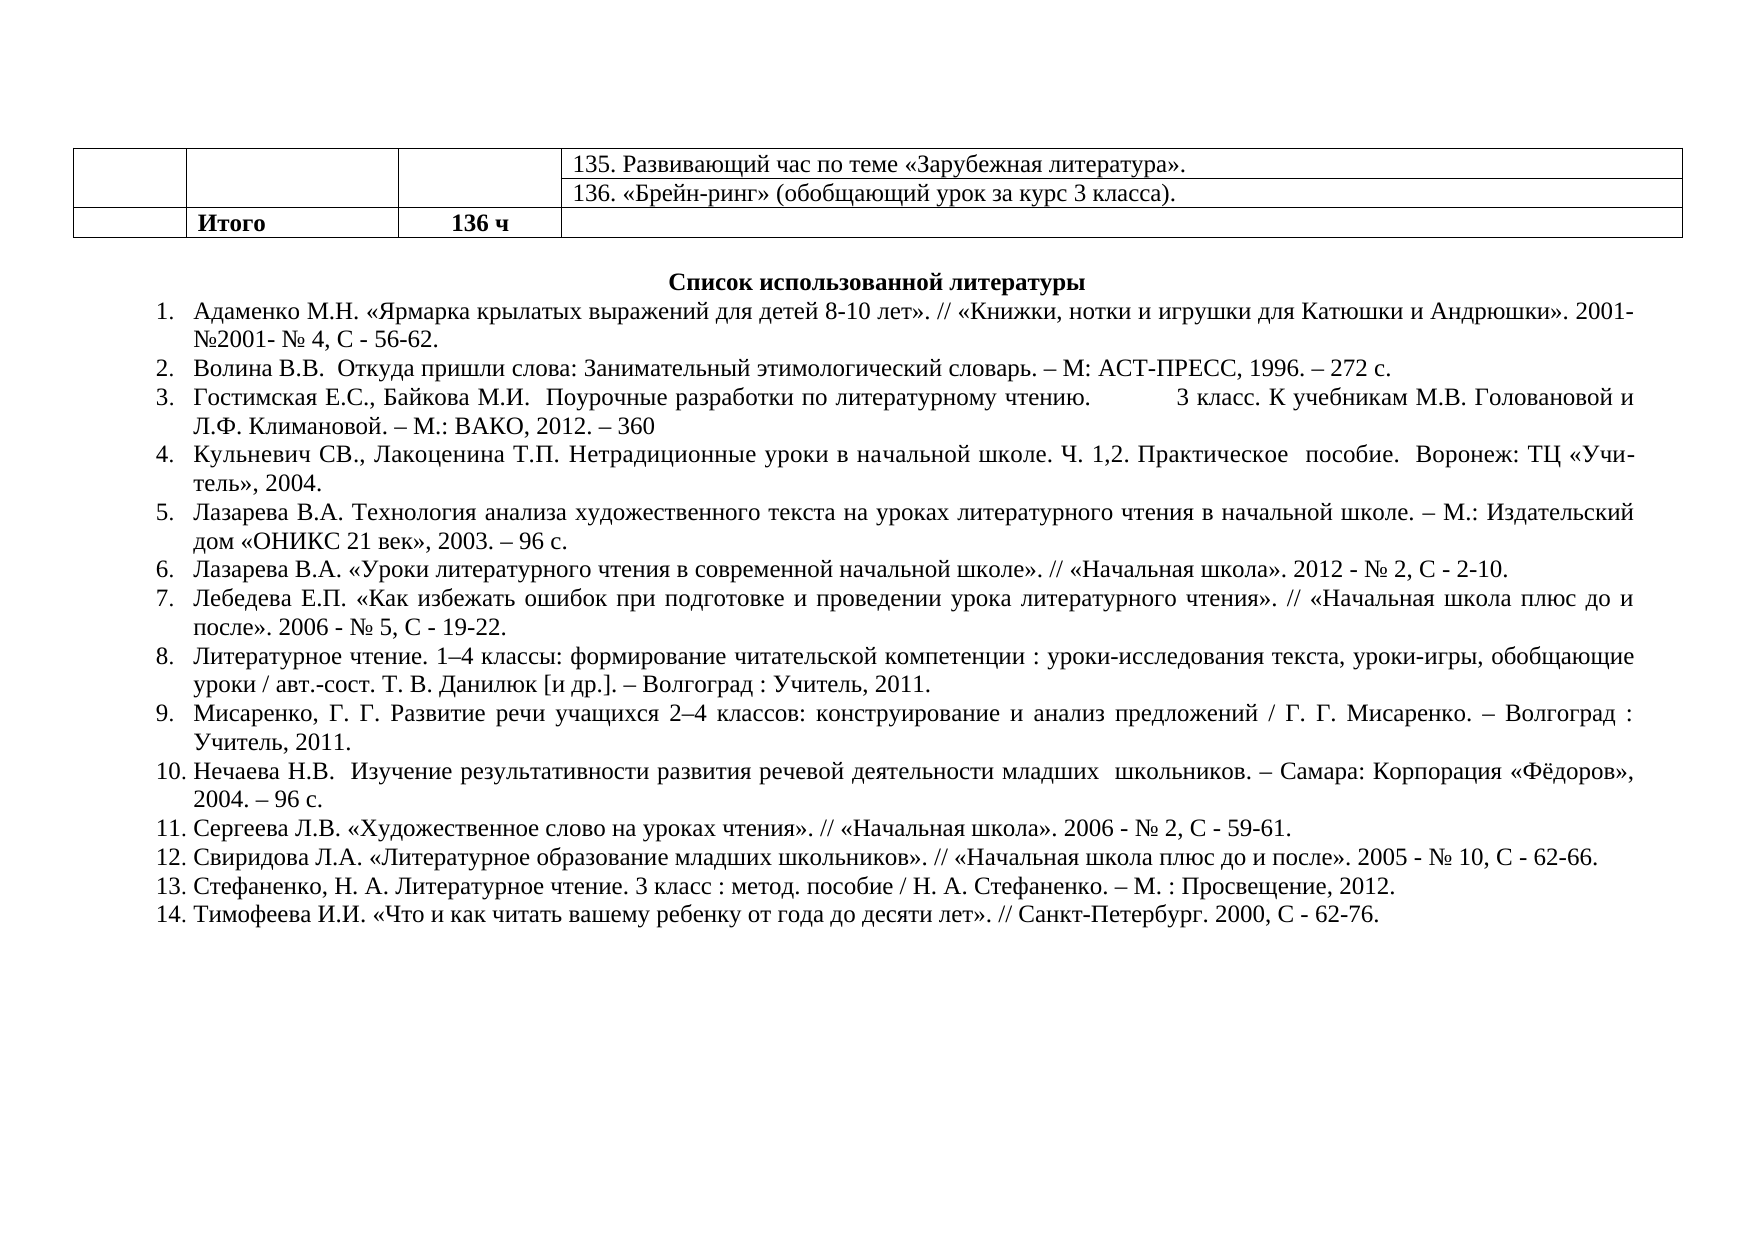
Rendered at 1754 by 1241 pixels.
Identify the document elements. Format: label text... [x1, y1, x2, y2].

table_cell [74, 208, 186, 237]
list Лазарева В.А. «Уроки литературного чтения в современной начальной школе». // «Начальная школа». 2012 - № 2, С - 2-10. [156, 554, 1636, 583]
table_cell 136. «Брейн-ринг» (обобщающий урок за курс 3 класса). [562, 179, 1682, 207]
list Адаменко М.Н. «Ярмарка крылатых выражений для детей 8-10 лет». // «Книжки, нотки и игрушки для Катюшки и Андрюшки». 2001- №2001- № 4, С - 56-62. [156, 296, 1636, 353]
table_cell Итого [187, 208, 398, 237]
list Свиридова Л.А. «Литературное образование младших школьников». // «Начальная школа плюс до и после». 2005 - № 10, С - 62-66. [156, 842, 1636, 871]
list Гостимская Е.С., Байкова М.И. Поурочные разработки по литературному чтению. 3 класс. К учебникам М.В. Головановой и Л.Ф. Климановой. – М.: ВАКО, 2012. – 360 [156, 382, 1636, 439]
list Волина В.В. Откуда пришли слова: Занимательный этимологический словарь. – М: АСТ-ПРЕСС, 1996. – 272 с. [156, 353, 1636, 382]
list Стефаненко, Н. А. Литературное чтение. 3 класс : метод. пособие / Н. А. Стефаненко. – М. : Просвещение, 2012. [156, 871, 1636, 899]
list Мисаренко, Г. Г. Развитие речи учащихся 2–4 классов: конструирование и анализ предложений / Г. Г. Мисаренко. – Волгоград : Учитель, 2011. [156, 698, 1636, 756]
table_cell 136 ч [399, 208, 561, 237]
table_cell 135. Развивающий час по теме «Зарубежная литература». [562, 149, 1682, 177]
list Тимофеева И.И. «Что и как читать вашему ребенку от года до десяти лет». // Санкт-Петербург. 2000, С - 62-76. [156, 899, 1636, 928]
list Литературное чтение. 1–4 классы: формирование читательской компетенции : уроки-исследования текста, уроки-игры, обобщающие уроки / авт.-сост. Т. В. Данилюк [и др.]. – Волгоград : Учитель, 2011. [156, 641, 1636, 698]
list Кульневич СВ., Лакоценина Т.П. Нетрадиционные уроки в начальной школе. Ч. 1,2. Практическое пособие. Воронеж: ТЦ «Учитель», 2004. [156, 439, 1635, 497]
list Нечаева Н.В. Изучение результативности развития речевой деятельности младших школьников. – Самара: Корпорация «Фёдоров», 2004. – 96 с. [156, 756, 1636, 813]
list Лазарева В.А. Технология анализа художественного текста на уроках литературного чтения в начальной школе. – М.: Издательский дом «ОНИКС 21 век», 2003. – 96 с. [156, 497, 1636, 554]
list Лебедева Е.П. «Как избежать ошибок при подготовке и проведении урока литературного чтения». // «Начальная школа плюс до и после». 2006 - № 5, С - 19-22. [156, 583, 1636, 641]
table_cell [562, 208, 1682, 237]
text Список использованной литературы [118, 267, 1636, 296]
list Сергеева Л.В. «Художественное слово на уроках чтения». // «Начальная школа». 2006 - № 2, С - 59-61. [156, 813, 1636, 842]
